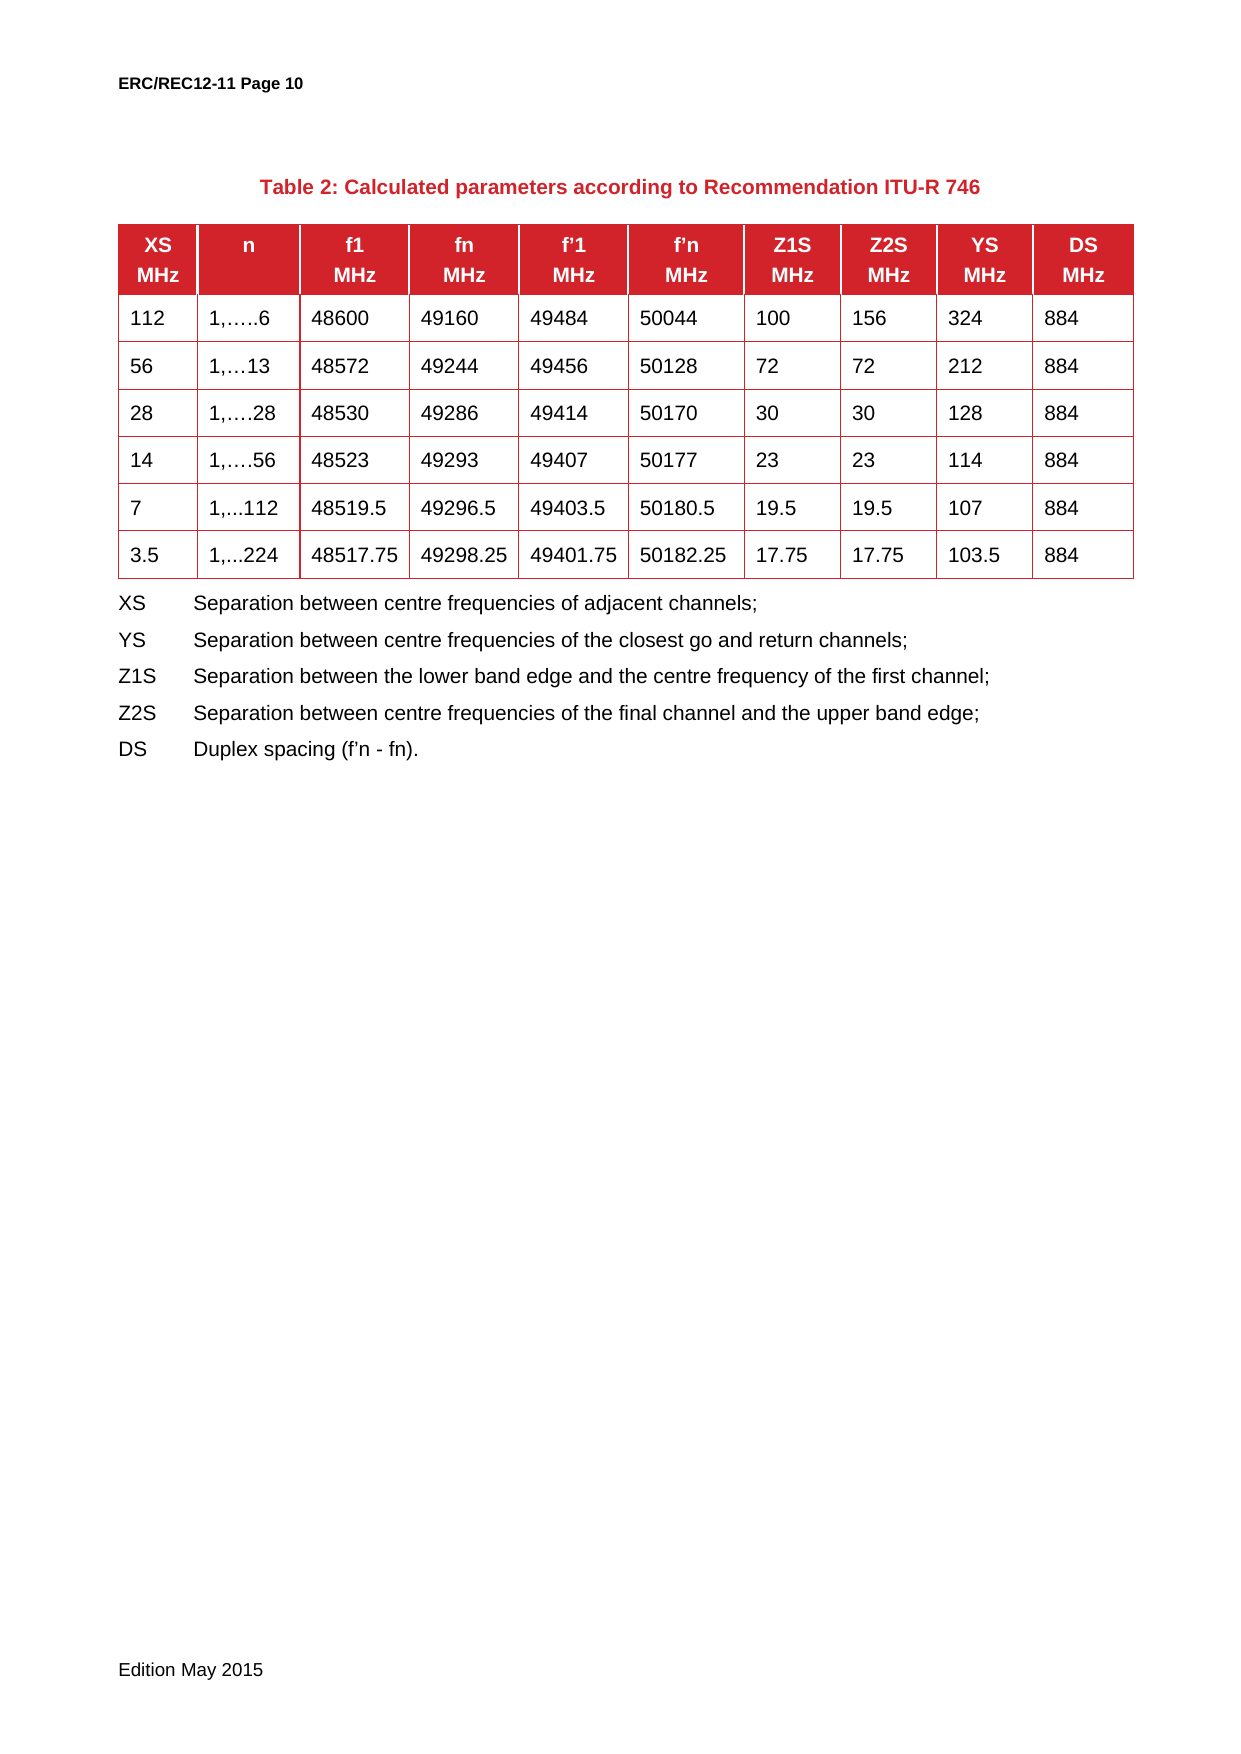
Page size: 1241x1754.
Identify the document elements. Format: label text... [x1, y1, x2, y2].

table_cell 14 [119, 437, 197, 483]
table_cell 23 [841, 437, 936, 483]
table_cell 107 [937, 484, 1032, 530]
table_cell 19.5 [841, 484, 936, 530]
table_cell 7 [119, 484, 197, 530]
table_cell 3.5 [119, 531, 197, 578]
table_cell 49160 [410, 295, 518, 341]
table_cell 49296.5 [410, 484, 518, 530]
table_cell 884 [1033, 484, 1133, 530]
table_cell 49401.75 [519, 531, 628, 578]
table_cell 884 [1033, 437, 1133, 483]
table_cell 30 [745, 390, 840, 436]
table_cell 49407 [519, 437, 628, 483]
table_cell 156 [841, 295, 936, 341]
table_cell 1,….28 [198, 390, 299, 436]
table_cell 1,….56 [198, 437, 299, 483]
table_cell 49286 [410, 390, 518, 436]
text XS Separation between centre frequencies of adjacent channels; [118, 591, 1122, 615]
table_cell 50128 [629, 342, 744, 388]
table_cell 72 [841, 342, 936, 388]
table_cell 50182.25 [629, 531, 744, 578]
table_cell 324 [937, 295, 1032, 341]
text DS Duplex spacing (f’n - fn). [118, 737, 1122, 761]
table_header XS MHz [119, 225, 196, 294]
table_header YS MHz [938, 225, 1032, 294]
table_cell 17.75 [841, 531, 936, 578]
table_cell 23 [745, 437, 840, 483]
text YS Separation between centre frequencies of the closest go and return channels; [118, 628, 1122, 652]
table_header f’n MHz [629, 225, 743, 294]
table_cell 72 [745, 342, 840, 388]
table_cell 49244 [410, 342, 518, 388]
table_cell 48517.75 [301, 531, 409, 578]
table_cell 50044 [629, 295, 744, 341]
table_cell 28 [119, 390, 197, 436]
table_header fn MHz [410, 225, 518, 294]
table_cell 212 [937, 342, 1032, 388]
text Z1S Separation between the lower band edge and the centre frequency of the first channel; [118, 664, 1122, 688]
table_header n [199, 225, 299, 294]
table_cell 1,…..6 [198, 295, 299, 341]
table_cell 49403.5 [519, 484, 628, 530]
table_cell 50170 [629, 390, 744, 436]
table_cell 17.75 [745, 531, 840, 578]
text Z2S Separation between centre frequencies of the final channel and the upper band edge; [118, 701, 1122, 724]
table_cell 56 [119, 342, 197, 388]
table_cell 49484 [519, 295, 628, 341]
table_cell 30 [841, 390, 936, 436]
table_cell 48600 [301, 295, 409, 341]
table_cell 1,...112 [198, 484, 299, 530]
table_cell 49293 [410, 437, 518, 483]
text Table 2: Calculated parameters according to Recommendation ITU-R 746 [118, 175, 1122, 199]
table_cell 114 [937, 437, 1032, 483]
table_header f1 MHz [301, 225, 408, 294]
table_cell 48530 [301, 390, 409, 436]
table_cell 100 [745, 295, 840, 341]
table_header Z1S MHz [745, 225, 840, 294]
table_header DS MHz [1034, 225, 1133, 294]
table_cell 49414 [519, 390, 628, 436]
table_cell 1,...224 [198, 531, 299, 578]
table_header f’1 MHz [520, 225, 627, 294]
table_cell 48523 [301, 437, 409, 483]
table_cell 884 [1033, 295, 1133, 341]
table_cell 884 [1033, 390, 1133, 436]
table_cell 48572 [301, 342, 409, 388]
table_cell 1,…13 [198, 342, 299, 388]
table_cell 103.5 [937, 531, 1032, 578]
table_header Z2S MHz [842, 225, 936, 294]
table_cell 884 [1033, 531, 1133, 578]
table_cell 884 [1033, 342, 1133, 388]
table_cell 112 [119, 295, 197, 341]
table_cell 49456 [519, 342, 628, 388]
table_cell 49298.25 [410, 531, 518, 578]
table_cell 50180.5 [629, 484, 744, 530]
table_cell 19.5 [745, 484, 840, 530]
table_cell 50177 [629, 437, 744, 483]
table_cell 48519.5 [301, 484, 409, 530]
table_cell 128 [937, 390, 1032, 436]
